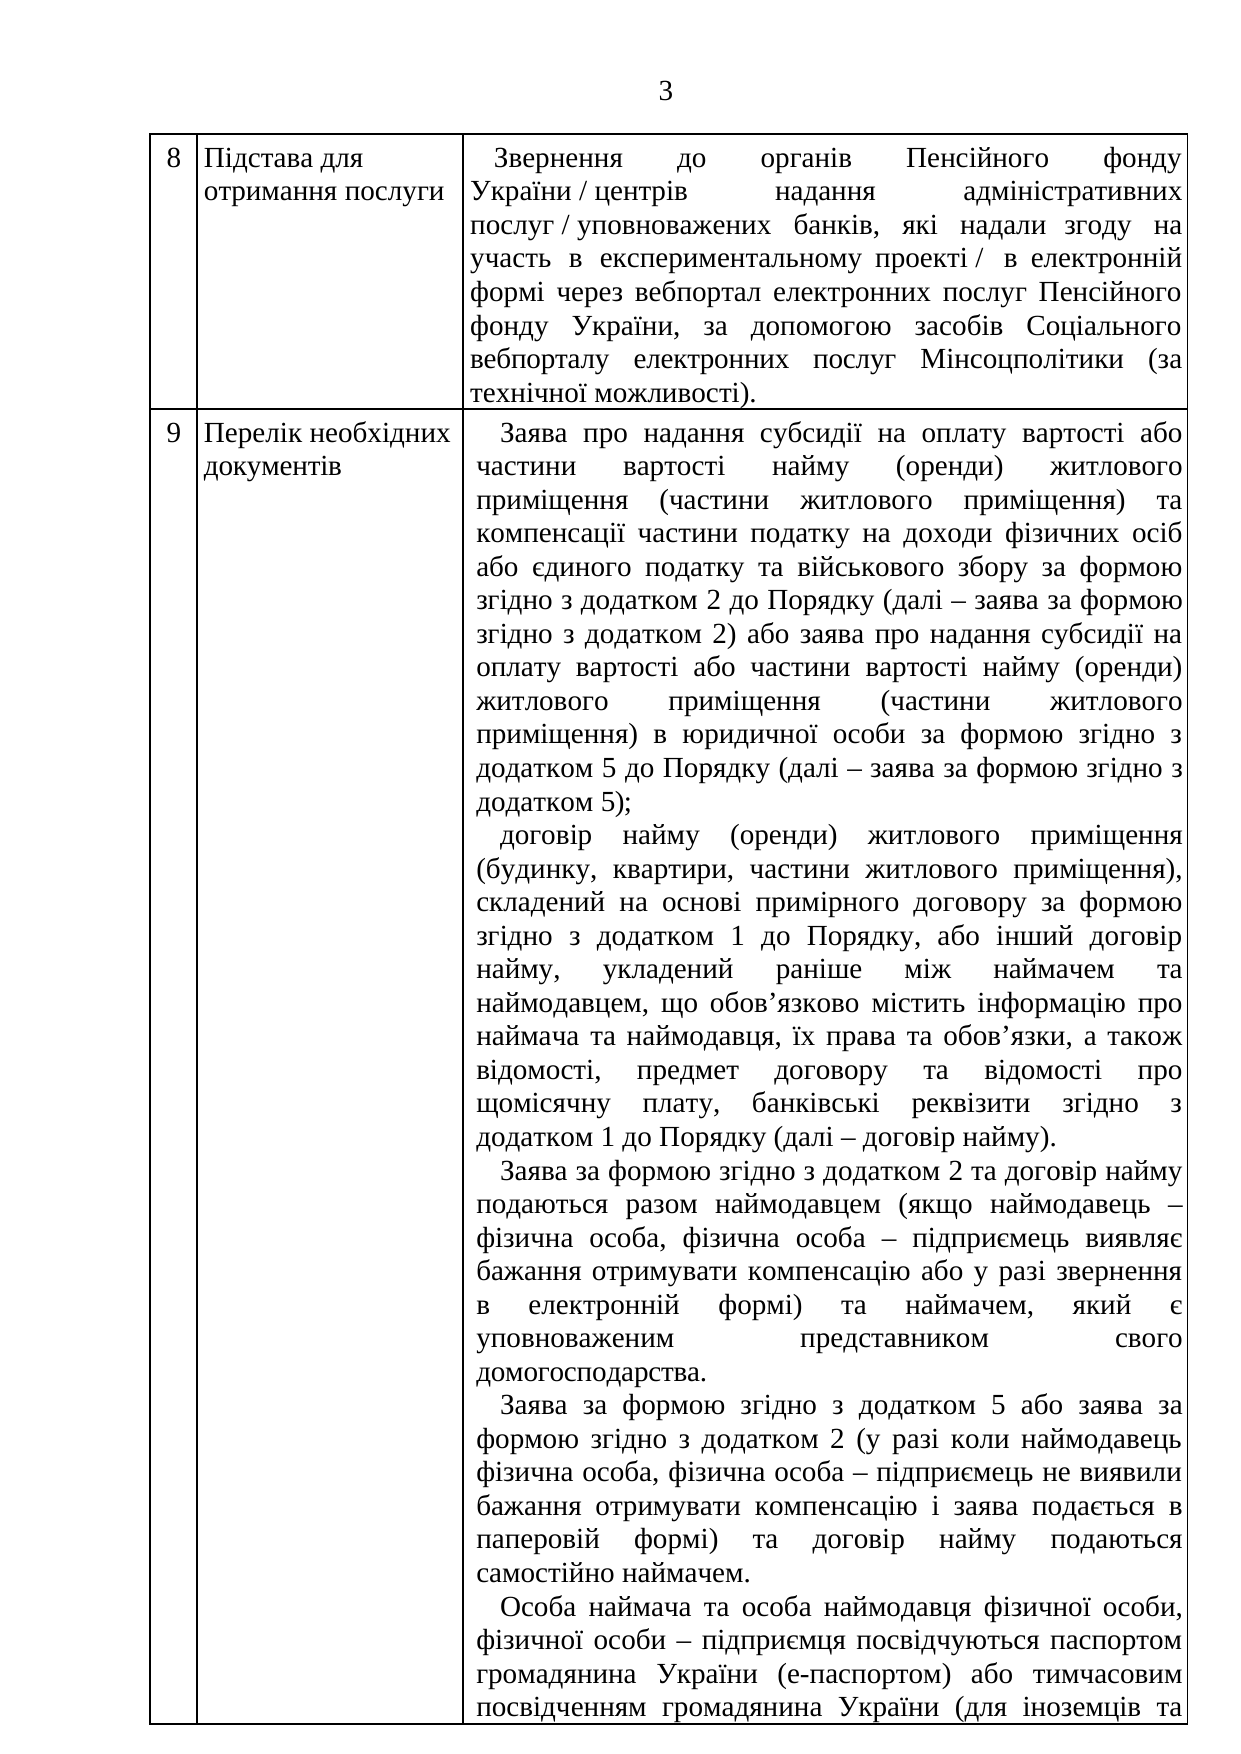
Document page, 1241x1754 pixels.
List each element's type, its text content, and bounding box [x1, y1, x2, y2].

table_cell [198, 410, 462, 1723]
table_cell 8 [151, 135, 196, 408]
table_cell Звернення до органів Пенсійного фонду України / центрів надання адміністративних послуг / уповноважених банків, які надали згоду на участь в експериментальному проекті / в електронній формі через вебпортал електронних послуг Пенсійного фонду України, за допомогою засобів Соціального вебпорталу електронних послуг Мінсоцполітики (за технічної можливості). [464, 135, 1187, 408]
table_cell 9 [151, 410, 196, 1723]
table_cell Підстава для отримання послуги [198, 135, 462, 408]
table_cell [464, 410, 1187, 1723]
